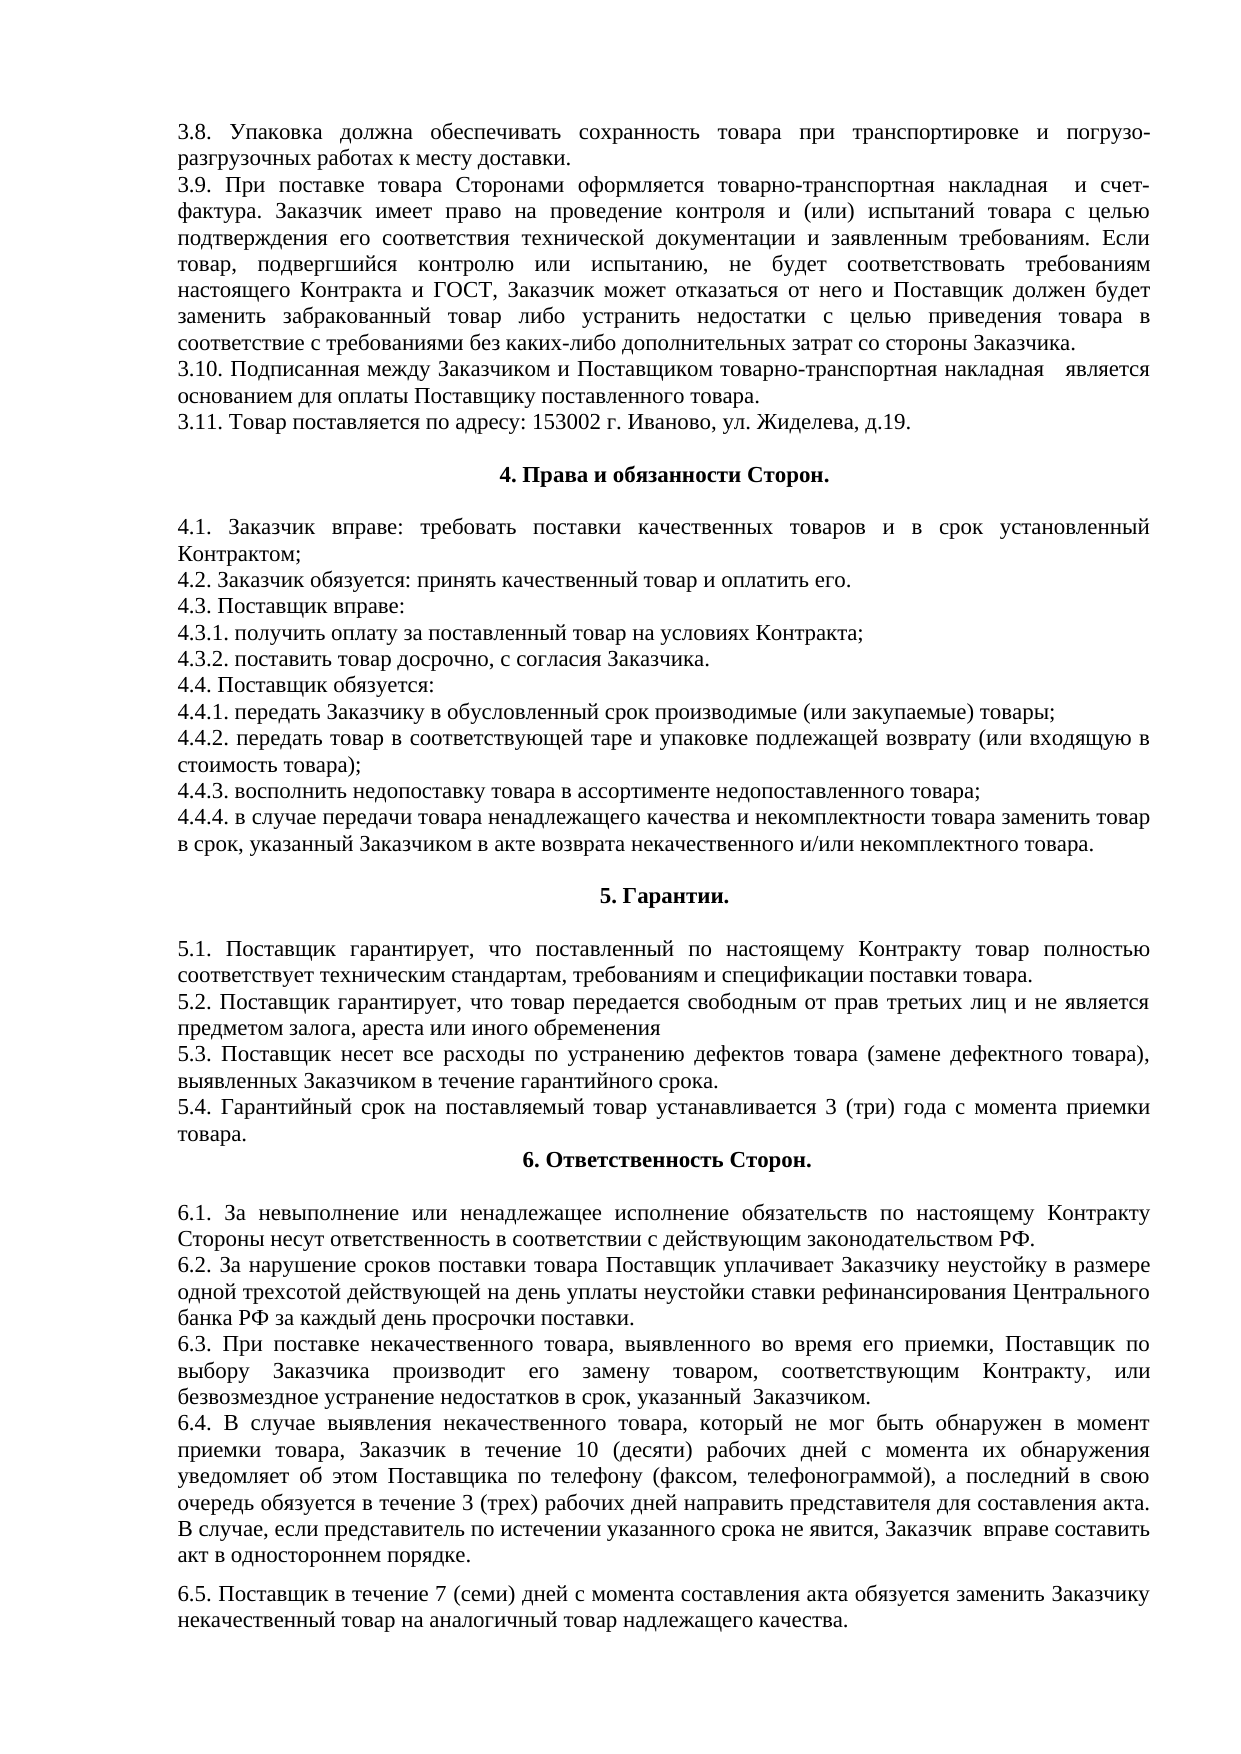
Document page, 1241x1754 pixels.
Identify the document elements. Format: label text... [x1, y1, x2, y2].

text 4.1. Заказчик вправе: требовать поставки качественных товаров и в срок установленный Контрактом; [177, 513, 1152, 566]
text 4.3. Поставщик вправе: [177, 592, 1152, 619]
text 4. Права и обязанности Сторон. [177, 461, 1152, 487]
text 4.4. Поставщик обязуется: [177, 672, 1152, 698]
text 6.2. За нарушение сроков поставки товара Поставщик уплачивает Заказчику неустойку в размере одной трехсотой действующей на день уплаты неустойки ставки рефинансирования Центрального банка РФ за каждый день просрочки поставки. [177, 1251, 1152, 1330]
text 5.4. Гарантийный срок на поставляемый товар устанавливается 3 (три) года с момента приемки товара. [177, 1093, 1152, 1146]
text 3.10. Подписанная между Заказчиком и Поставщиком товарно-транспортная накладная является основанием для оплаты Поставщику поставленного товара. [177, 355, 1152, 408]
text 3.11. Товар поставляется по адресу: 153002 г. Иваново, ул. Жиделева, д.19. [177, 408, 1152, 434]
text 6.1. За невыполнение или ненадлежащее исполнение обязательств по настоящему Контракту Стороны несут ответственность в соответствии с действующим законодательством РФ. [177, 1199, 1152, 1251]
text 4.4.2. передать товар в соответствующей таре и упаковке подлежащей возврату (или входящую в стоимость товара); [177, 724, 1152, 777]
text 6. Ответственность Сторон. [177, 1146, 1152, 1172]
text 4.4.3. восполнить недопоставку товара в ассортименте недопоставленного товара; [177, 777, 1152, 803]
text 3.9. При поставке товара Сторонами оформляется товарно-транспортная накладная и счет-фактура. Заказчик имеет право на проведение контроля и (или) испытаний товара с целью подтверждения его соответствия технической документации и заявленным требованиям. Если товар, подвергшийся контролю или испытанию, не будет соответствовать требованиям настоящего Контракта и ГОСТ, Заказчик может отказаться от него и Поставщик должен будет заменить забракованный товар либо устранить недостатки с целью приведения товара в соответствие с требованиями без каких-либо дополнительных затрат со стороны Заказчика. [177, 171, 1152, 355]
text 6.3. При поставке некачественного товара, выявленного во время его приемки, Поставщик по выбору Заказчика производит его замену товаром, соответствующим Контракту, или безвозмездное устранение недостатков в срок, указанный Заказчиком. [177, 1330, 1152, 1409]
text 5.2. Поставщик гарантирует, что товар передается свободным от прав третьих лиц и не является предметом залога, ареста или иного обременения [177, 988, 1152, 1041]
text 3.8. Упаковка должна обеспечивать сохранность товара при транспортировке и погрузо-разгрузочных работах к месту доставки. [177, 118, 1152, 171]
text 5.3. Поставщик несет все расходы по устранению дефектов товара (замене дефектного товара), выявленных Заказчиком в течение гарантийного срока. [177, 1041, 1152, 1093]
text 6.4. В случае выявления некачественного товара, который не мог быть обнаружен в момент приемки товара, Заказчик в течение 10 (десяти) рабочих дней с момента их обнаружения уведомляет об этом Поставщика по телефону (факсом, телефонограммой), а последний в свою очередь обязуется в течение 3 (трех) рабочих дней направить представителя для составления акта. В случае, если представитель по истечении указанного срока не явится, Заказчик вправе составить акт в одностороннем порядке. [177, 1409, 1152, 1568]
text 4.4.4. в случае передачи товара ненадлежащего качества и некомплектности товара заменить товар в срок, указанный Заказчиком в акте возврата некачественного и/или некомплектного товара. [177, 803, 1152, 856]
text 4.2. Заказчик обязуется: принять качественный товар и оплатить его. [177, 566, 1152, 592]
text 5. Гарантии. [177, 882, 1152, 909]
text 4.3.1. получить оплату за поставленный товар на условиях Контракта; [177, 619, 1152, 645]
text 4.3.2. поставить товар досрочно, с согласия Заказчика. [177, 645, 1152, 672]
text 5.1. Поставщик гарантирует, что поставленный по настоящему Контракту товар полностью соответствует техническим стандартам, требованиям и спецификации поставки товара. [177, 935, 1152, 988]
text 6.5. Поставщик в течение 7 (семи) дней с момента составления акта обязуется заменить Заказчику некачественный товар на аналогичный товар надлежащего качества. [177, 1580, 1152, 1633]
text 4.4.1. передать Заказчику в обусловленный срок производимые (или закупаемые) товары; [177, 698, 1152, 724]
